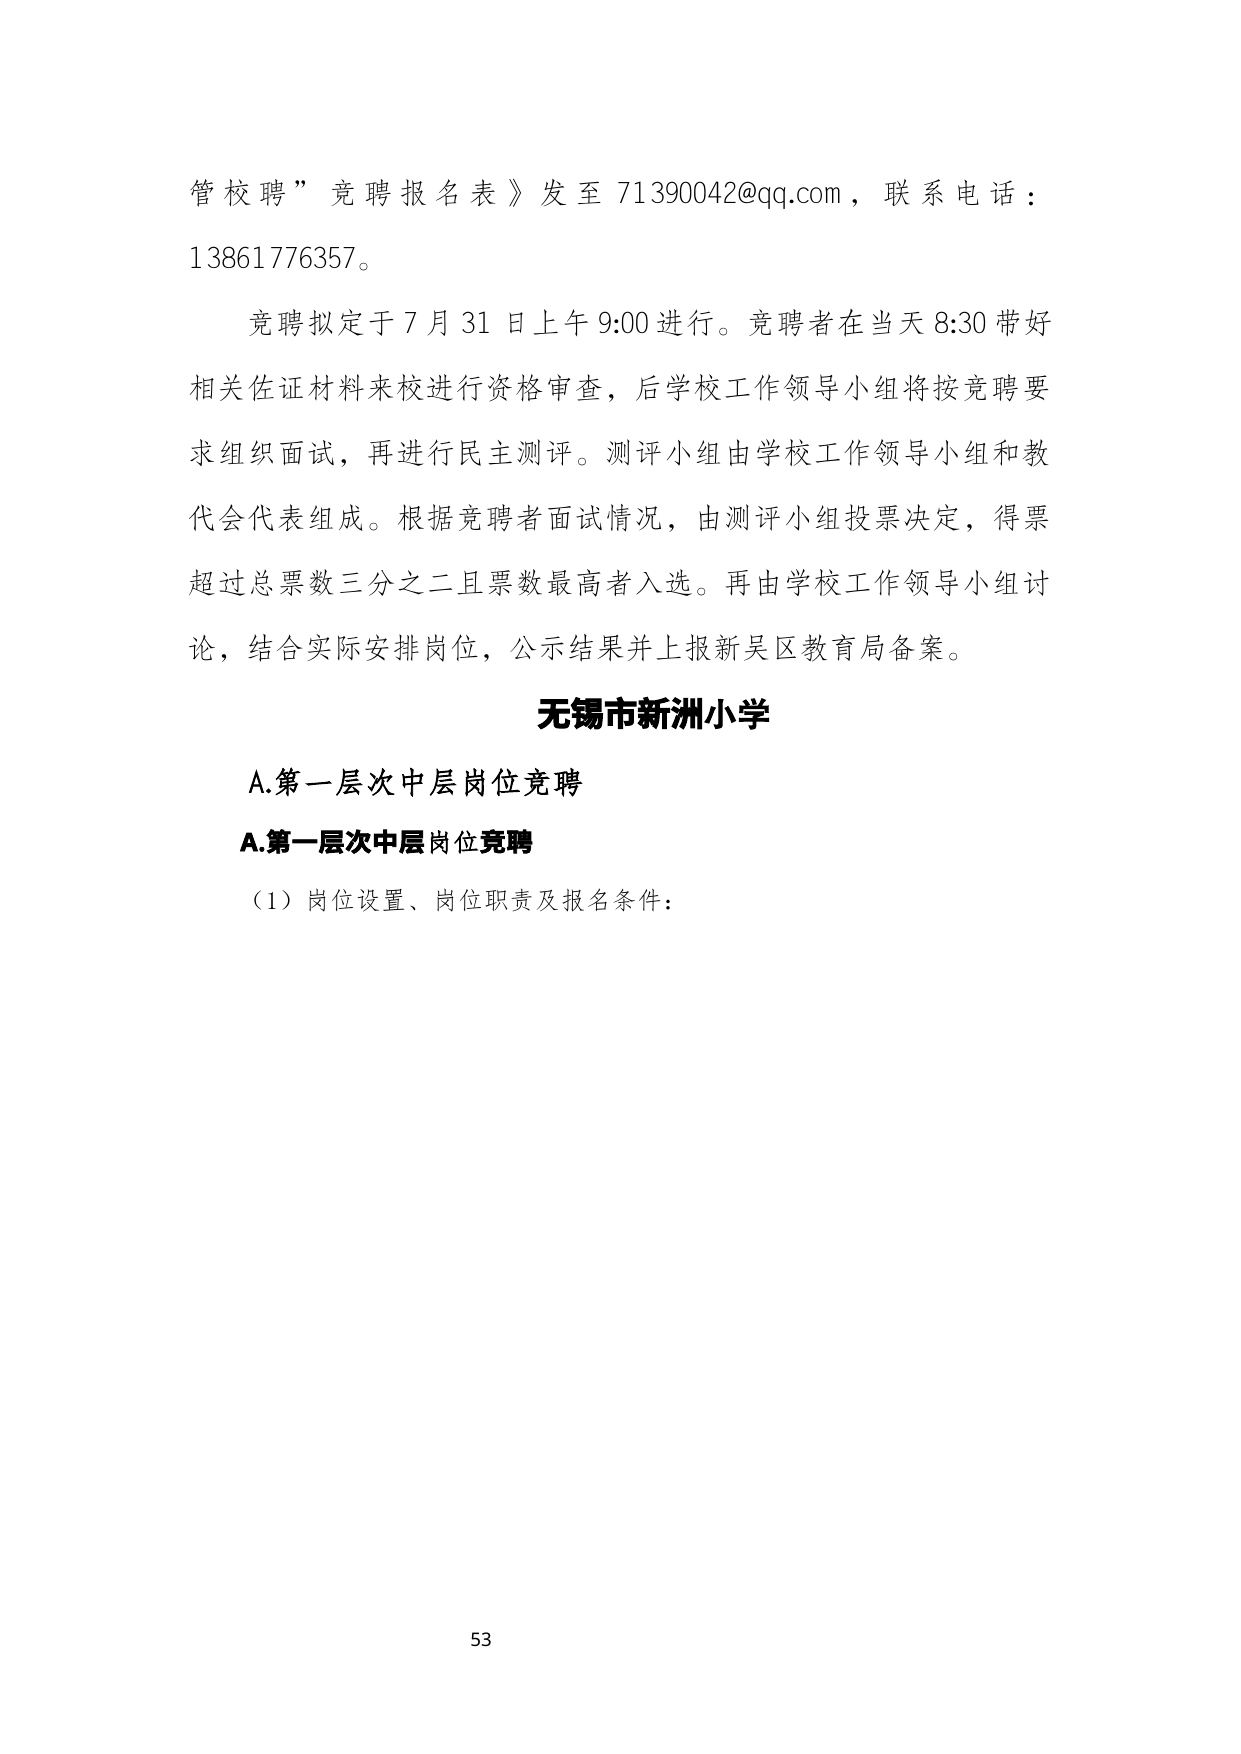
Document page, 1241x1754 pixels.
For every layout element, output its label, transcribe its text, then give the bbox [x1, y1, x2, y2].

text 竞聘拟定于7月31日上午9:00进行。竞聘者在当天8:30带好相关佐证材料来校进行资格审查，后学校工作领导小组将按竞聘要求组织面试，再进行民主测评。测评小组由学校工作领导小组和教代会代表组成。根据竞聘者面试情况，由测评小组投票决定，得票超过总票数三分之二且票数最高者入选。再由学校工作领导小组讨论，结合实际安排岗位，公示结果并上报新吴区教育局备案。 [187, 292, 1053, 682]
text A.第一层次中层岗位竞聘 [187, 805, 1053, 864]
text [187, 162, 1053, 292]
text （1）岗位设置、岗位职责及报名条件： [187, 864, 1053, 922]
text 无锡市新洲小学 [187, 682, 1053, 747]
text A.第一层次中层岗位竞聘 [187, 747, 1053, 805]
